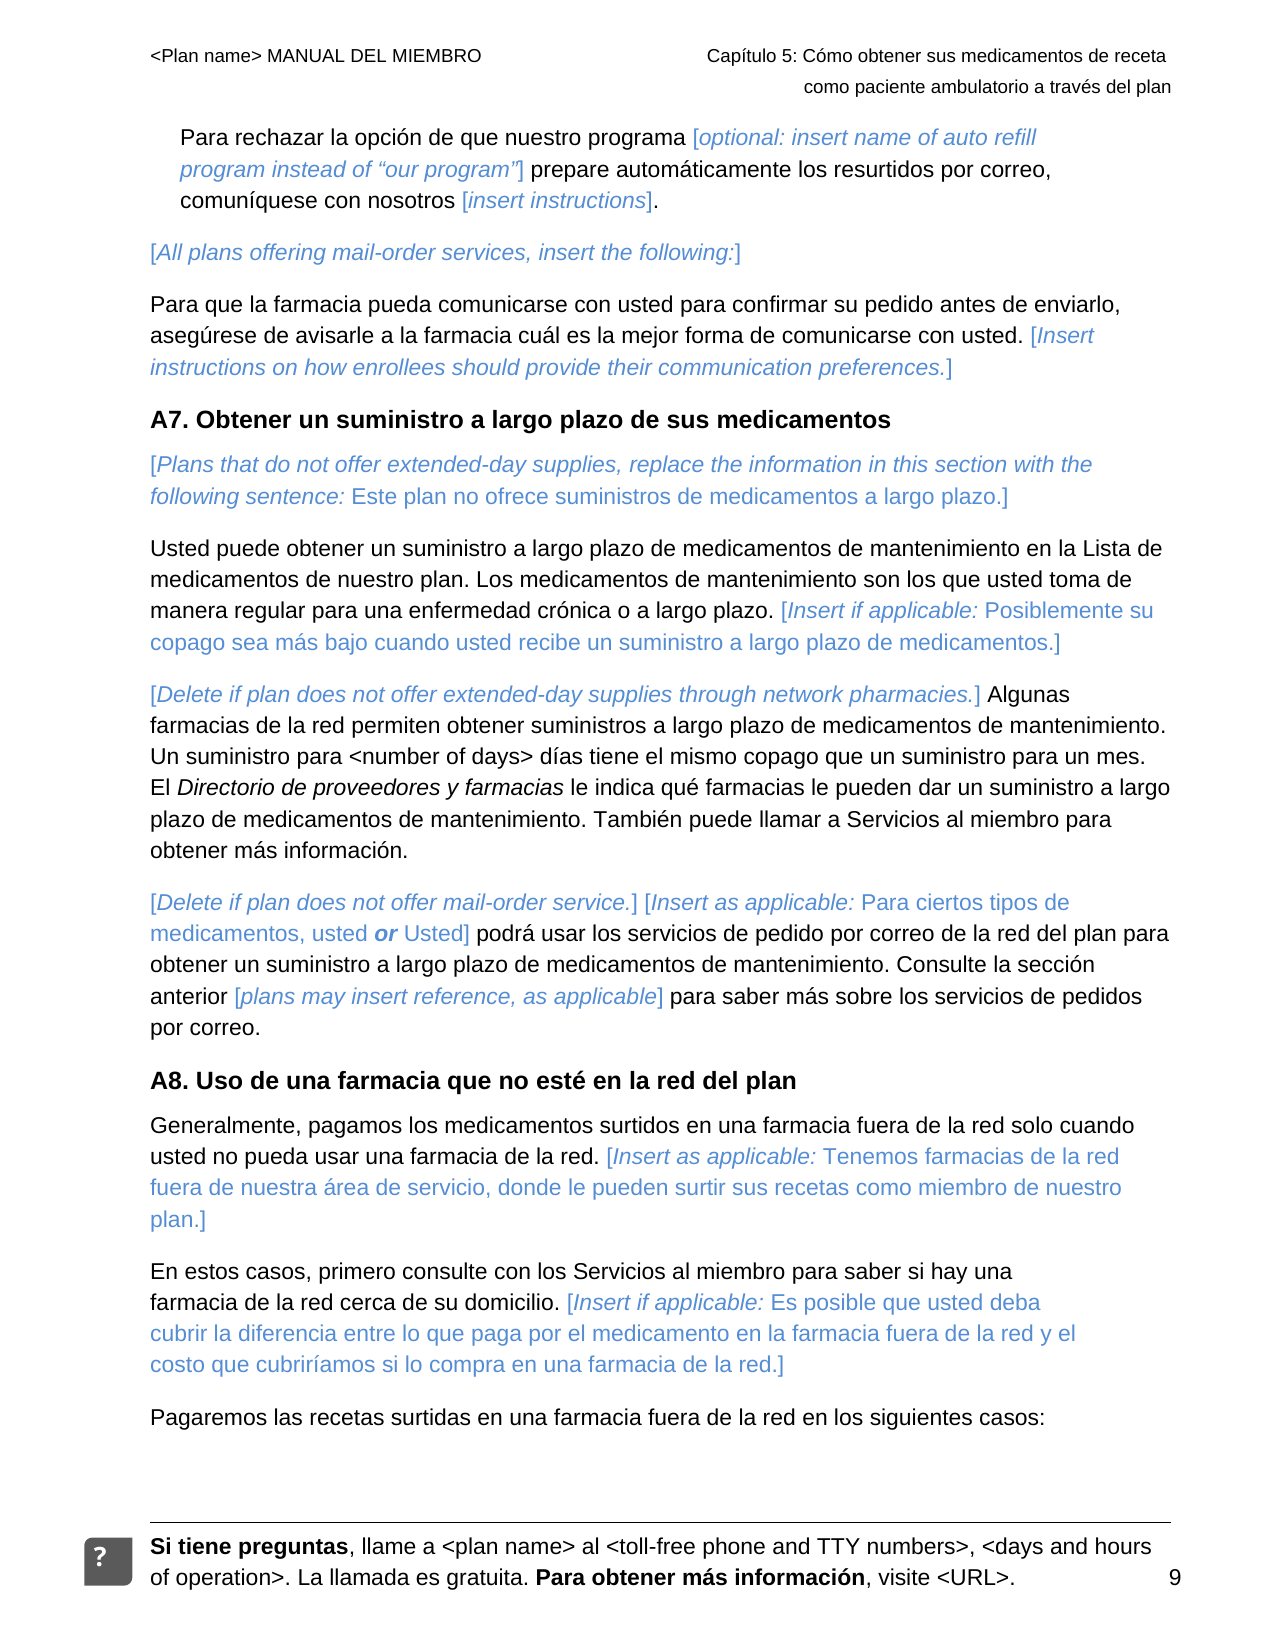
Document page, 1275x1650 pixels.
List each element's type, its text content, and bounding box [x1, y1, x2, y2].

text [Plans that do not offer extended-day supplies, replace the information in this section with the following sentence: Este plan no ofrece suministros de medicamentos a largo plazo.] [150, 448, 1171, 510]
text Usted puede obtener un suministro a largo plazo de medicamentos de mantenimiento en la Lista de medicamentos de nuestro plan. Los medicamentos de mantenimiento son los que usted toma de manera regular para una enfermedad crónica o a largo plazo. [Insert if applicable: Posiblemente su copago sea más bajo cuando usted recibe un suministro a largo plazo de medicamentos.] [150, 531, 1171, 656]
text Generalmente, pagamos los medicamentos surtidos en una farmacia fuera de la red solo cuando usted no pueda usar una farmacia de la red. [Insert as applicable: Tenemos farmacias de la red fuera de nuestra área de servicio, donde le pueden surtir sus recetas como miembro de nuestro plan.] [150, 1108, 1171, 1233]
text Pagaremos las recetas surtidas en una farmacia fuera de la red en los siguientes casos: [150, 1400, 1171, 1431]
subtitle A7. Obtener un suministro a largo plazo de sus medicamentos [150, 402, 1096, 435]
text [Delete if plan does not offer extended-day supplies through network pharmacies.] Algunas farmacias de la red permiten obtener suministros a largo plazo de medicamentos de mantenimiento. Un suministro para <number of days> días tiene el mismo copago que un suministro para un mes. El Directorio de proveedores y farmacias le indica qué farmacias le pueden dar un suministro a largo plazo de medicamentos de mantenimiento. También puede llamar a Servicios al miembro para obtener más información. [150, 677, 1171, 864]
subtitle A8. Uso de una farmacia que no esté en la red del plan [150, 1062, 1096, 1096]
text [Delete if plan does not offer mail-order service.] [Insert as applicable: Para ciertos tipos de medicamentos, usted or Usted] podrá usar los servicios de pedido por correo de la red del plan para obtener un suministro a largo plazo de medicamentos de mantenimiento. Consulte la sección anterior [plans may insert reference, as applicable] para saber más sobre los servicios de pedidos por correo. [150, 885, 1171, 1042]
text Para que la farmacia pueda comunicarse con usted para confirmar su pedido antes de enviarlo, asegúrese de avisarle a la farmacia cuál es la mejor forma de comunicarse con usted. [Insert instructions on how enrollees should provide their communication preferences.] [150, 287, 1171, 381]
text Para rechazar la opción de que nuestro programa [optional: insert name of auto refill program instead of “our program”] prepare automáticamente los resurtidos por correo, comuníquese con nosotros [insert instructions]. [180, 121, 1096, 214]
text En estos casos, primero consulte con los Servicios al miembro para saber si hay una farmacia de la red cerca de su domicilio. [Insert if applicable: Es posible que usted deba cubrir la diferencia entre lo que paga por el medicamento en la farmacia fuera de la red y el costo que cubriríamos si lo compra en una farmacia de la red.] [150, 1254, 1096, 1379]
text [All plans offering mail-order services, insert the following:] [150, 235, 1171, 267]
